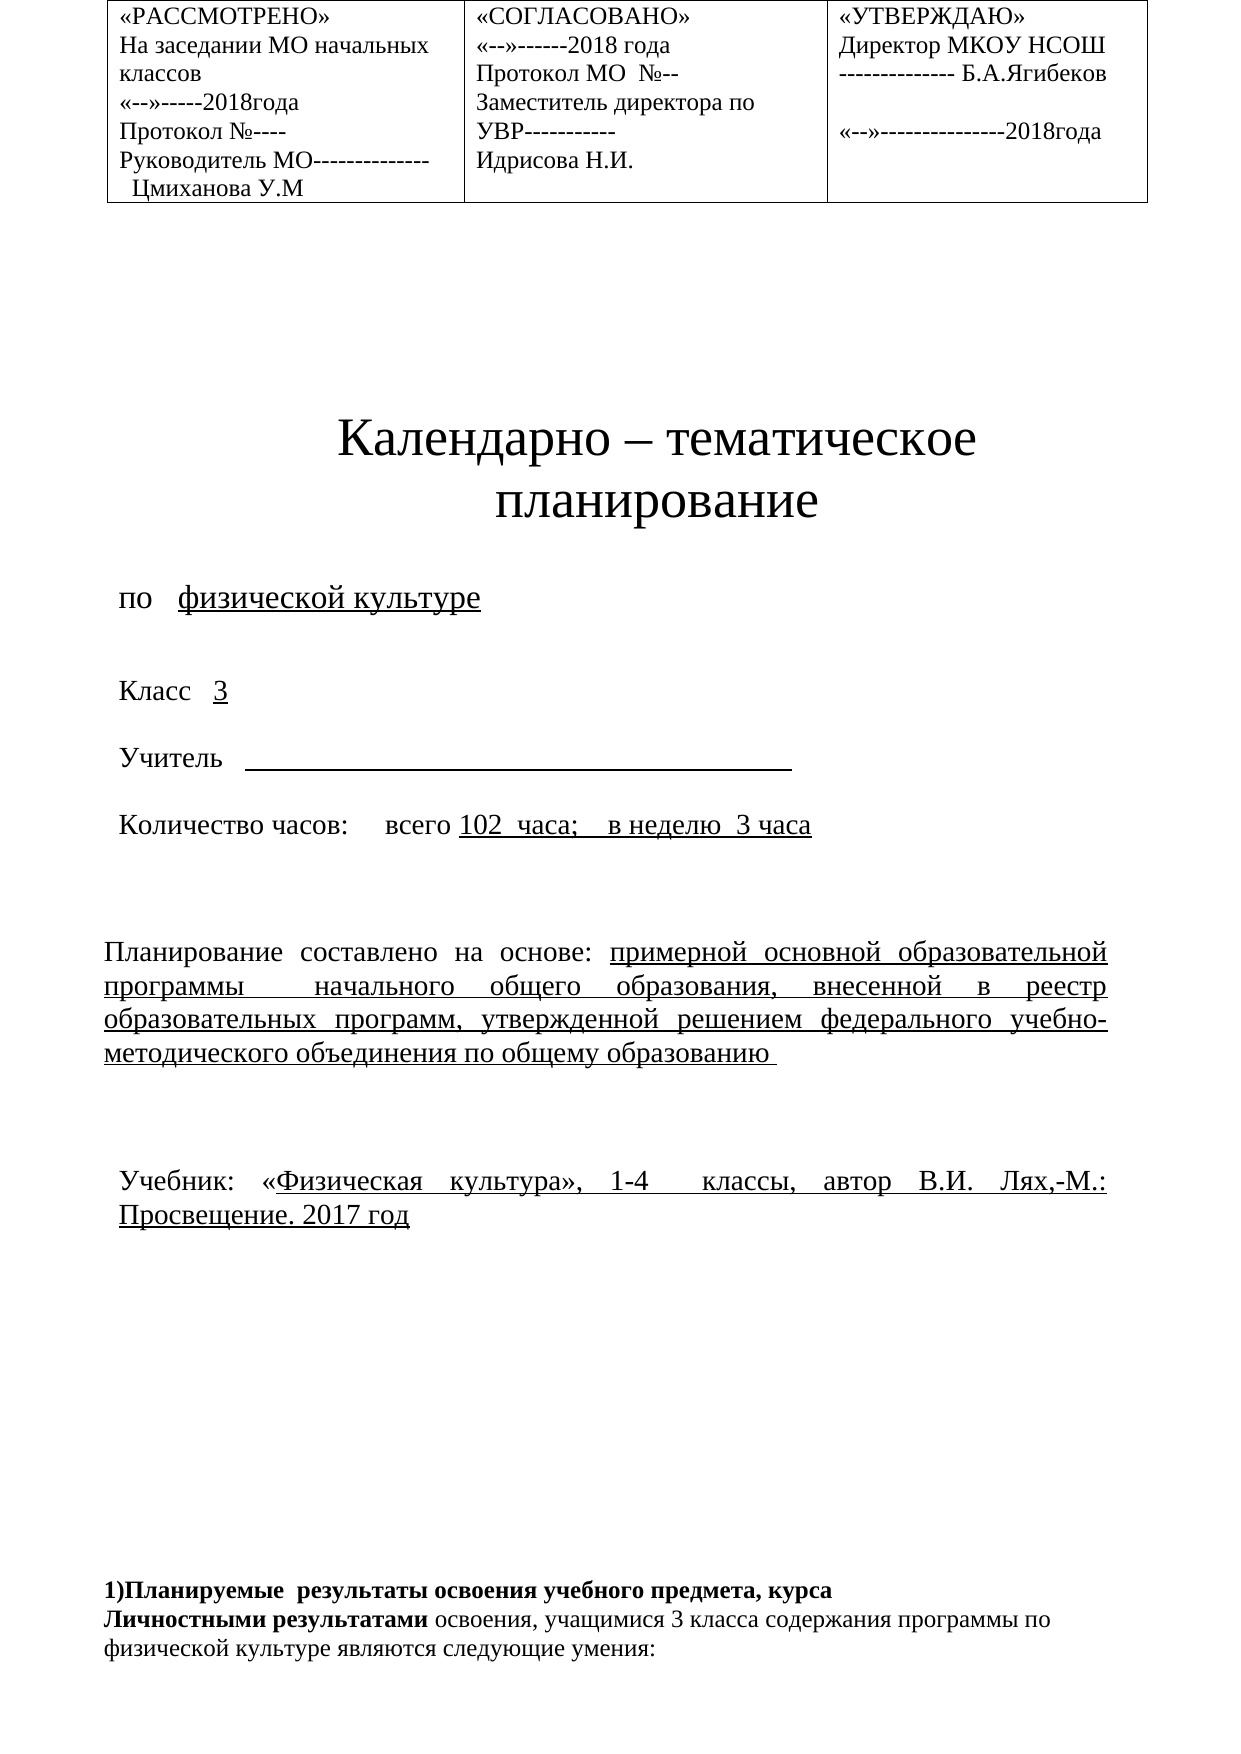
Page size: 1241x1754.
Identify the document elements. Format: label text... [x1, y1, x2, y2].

text 1)Планируемые результаты освоения учебного предмета, курса [103, 1576, 1152, 1604]
text Личностными результатами освоения, учащимися 3 класса содержания программы по физической культуре являются следующие умения: [103, 1604, 1152, 1662]
text Планирование составлено на основе: примерной основной образовательной программы начального общего образования, внесенной в реестр образовательных программ, утвержденной решением федерального учебно-методического объединения по общему образованию [103, 998, 1107, 1030]
table_header «УТВЕРЖДАЮ» Директор МКОУ НСОШ -------------- Б.А.Ягибеков «--»---------------2018года [828, 1, 1147, 202]
text Учебник: «Физическая культура», 1-4 классы, автор В.И. Лях,-М.: Просвещение. 2017 год [118, 1163, 1107, 1231]
subtitle Календарно – тематическое [162, 404, 1152, 467]
text Учитель _____________________________________ [118, 740, 1152, 773]
text Класс 3 [118, 673, 1152, 706]
table_header «РАССМОТРЕНО» На заседании МО начальных классов «--»-----2018года Протокол №---- Руководитель МО-------------- Цмиханова У.М [108, 1, 464, 202]
table_header «СОГЛАСОВАНО» «--»------2018 года Протокол МО №-- Заместитель директора по УВР----------- Идрисова Н.И. [465, 1, 827, 202]
text Планирование составлено на основе: примерной основной образовательной программы начального общего образования, внесенной в реестр образовательных программ, утвержденной решением федерального учебно-методического объединения по общему образованию [103, 934, 1107, 997]
text Количество часов: всего 102 часа; в неделю 3 часа [118, 807, 1152, 841]
subtitle планирование [162, 467, 1152, 529]
text Планирование составлено на основе: примерной основной образовательной программы начального общего образования, внесенной в реестр образовательных программ, утвержденной решением федерального учебно-методического объединения по общему образованию [103, 1031, 1107, 1068]
text по физической культуре [118, 577, 1152, 615]
